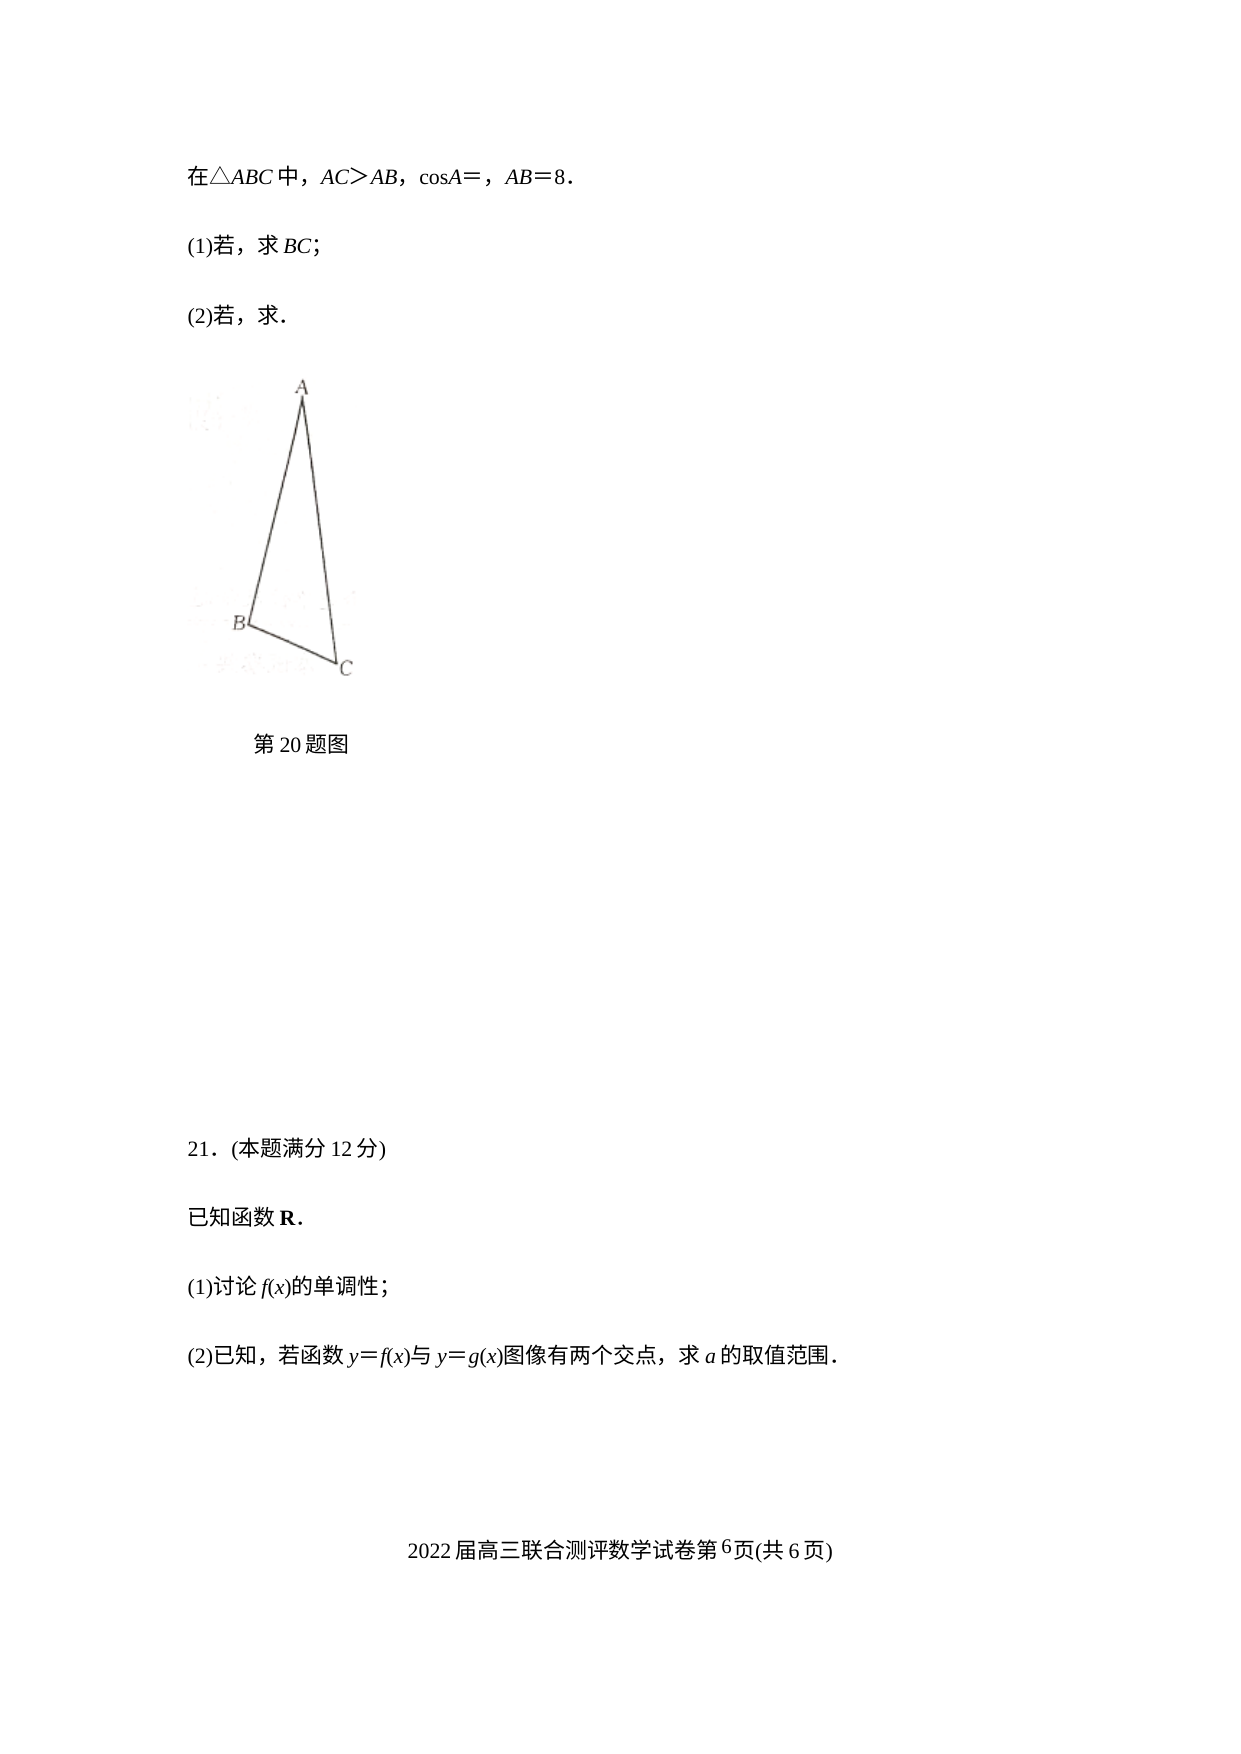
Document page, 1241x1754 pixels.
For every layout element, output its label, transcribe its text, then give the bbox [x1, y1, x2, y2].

text 21．(本题满分12分) [187, 1131, 1053, 1163]
text 已知函数R． [187, 1200, 1053, 1232]
text (2)已知，若函数y＝f(x)与y＝g(x)图像有两个交点，求a的取值范围． [187, 1338, 1053, 1371]
text (1)讨论f(x)的单调性； [187, 1269, 1053, 1301]
picture [187, 366, 357, 683]
text (2)若，求． [187, 297, 1053, 330]
text (1)若，求BC； [187, 228, 1053, 261]
text 在△ABC中，AC＞AB，cosA＝，AB＝8． [187, 159, 1053, 191]
text 第20题图 [187, 727, 1053, 759]
